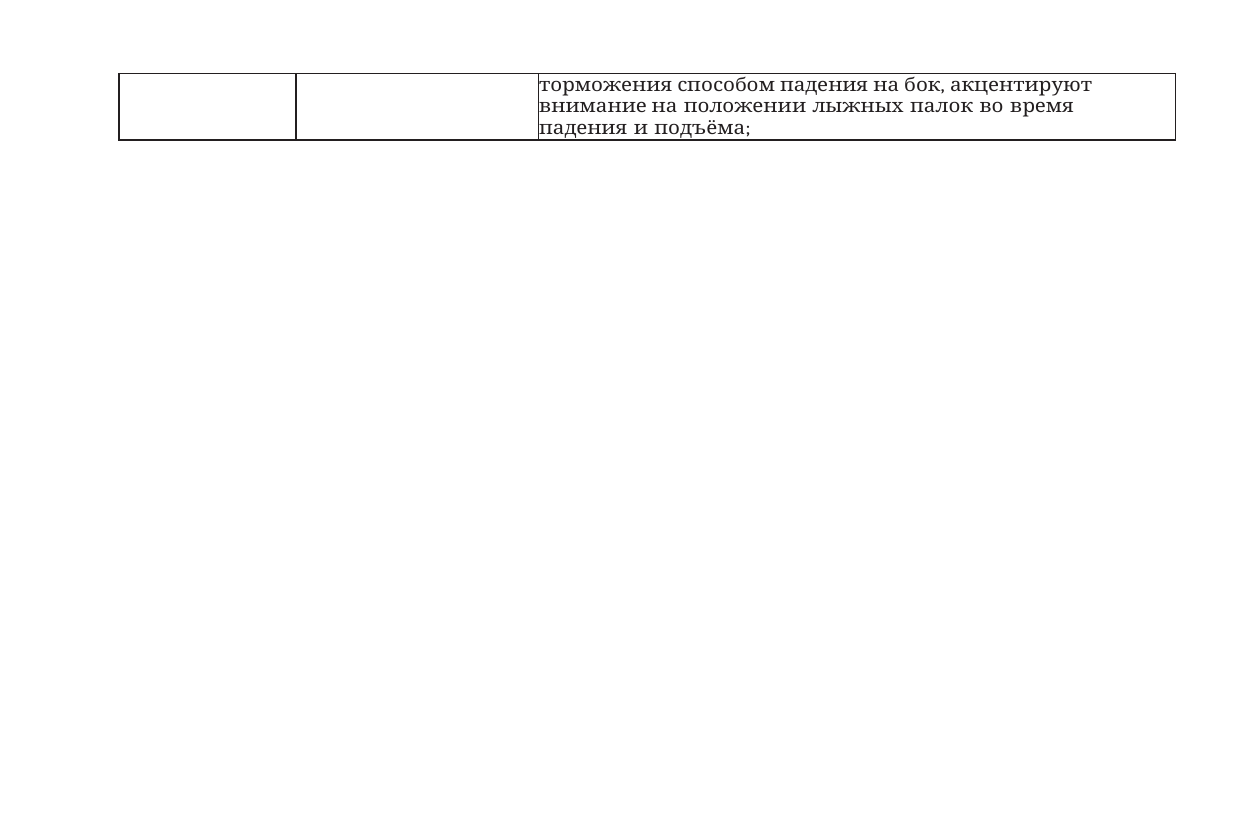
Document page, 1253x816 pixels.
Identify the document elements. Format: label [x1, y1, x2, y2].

table_header [120, 74, 295, 139]
table_header [539, 74, 1175, 139]
table_header [297, 74, 538, 139]
